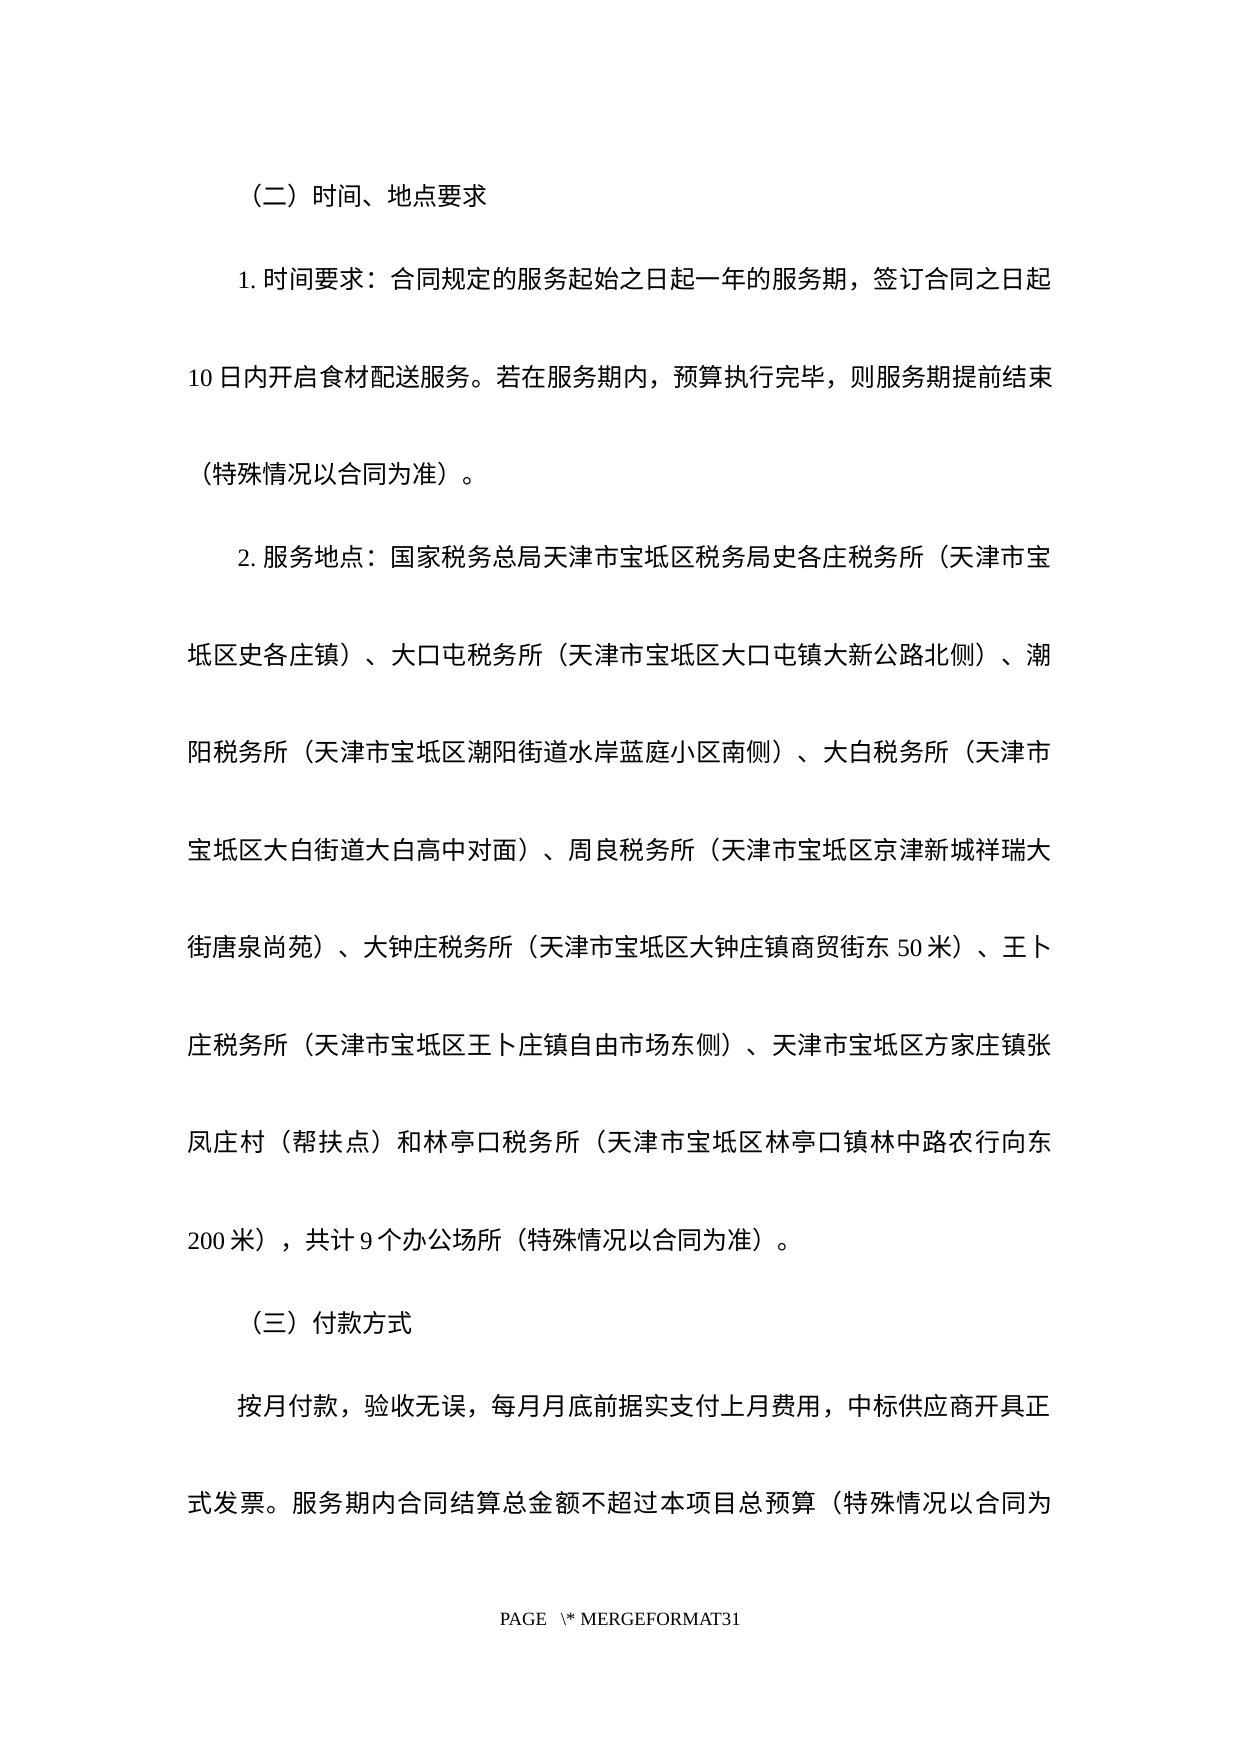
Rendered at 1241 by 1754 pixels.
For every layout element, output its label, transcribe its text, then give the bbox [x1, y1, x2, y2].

text 1. 时间要求：合同规定的服务起始之日起一年的服务期，签订合同之日起10日内开启食材配送服务。若在服务期内，预算执行完毕，则服务期提前结束（特殊情况以合同为准）。 [187, 245, 1053, 505]
text （三）付款方式 [187, 1289, 1053, 1354]
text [187, 1372, 1053, 1534]
text 2. 服务地点：国家税务总局天津市宝坻区税务局史各庄税务所（天津市宝坻区史各庄镇）、大口屯税务所（天津市宝坻区大口屯镇大新公路北侧）、潮阳税务所（天津市宝坻区潮阳街道水岸蓝庭小区南侧）、大白税务所（天津市宝坻区大白街道大白高中对面）、周良税务所（天津市宝坻区京津新城祥瑞大街唐泉尚苑）、大钟庄税务所（天津市宝坻区大钟庄镇商贸街东50米）、王卜庄税务所（天津市宝坻区王卜庄镇自由市场东侧）、天津市宝坻区方家庄镇张凤庄村（帮扶点）和林亭口税务所（天津市宝坻区林亭口镇林中路农行向东200米），共计9个办公场所（特殊情况以合同为准）。 [187, 523, 1053, 1271]
text （二）时间、地点要求 [187, 162, 1053, 227]
